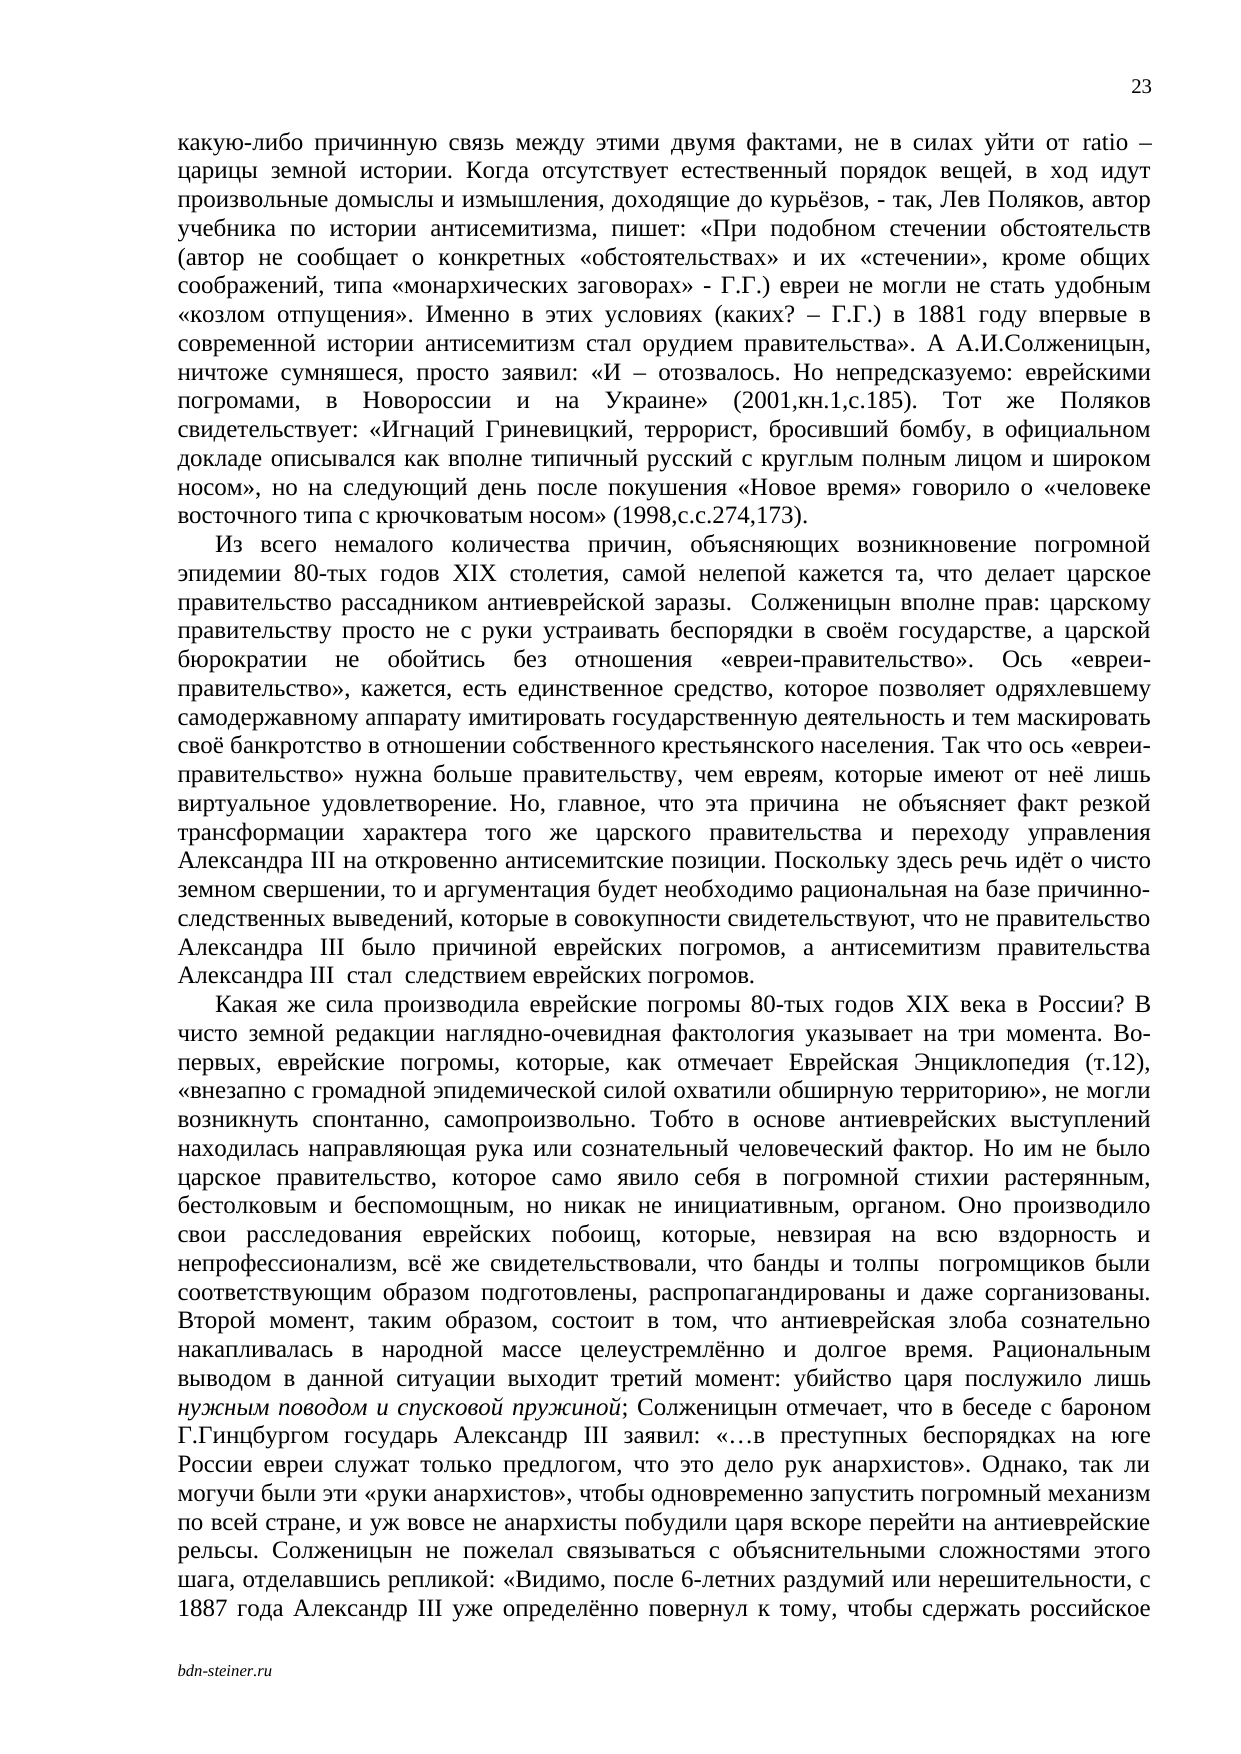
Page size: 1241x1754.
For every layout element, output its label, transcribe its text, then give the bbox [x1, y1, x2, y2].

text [177, 127, 1152, 529]
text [177, 989, 1152, 1622]
text Из всего немалого количества причин, объясняющих возникновение погромной эпидемии 80-тых годов XIX столетия, самой нелепой кажется та, что делает царское правительство рассадником антиеврейской заразы. Солженицын вполне прав: царскому правительству просто не с руки устраивать беспорядки в своём государстве, а царской бюрократии не обойтись без отношения «евреи-правительство». Ось «евреи-правительство», кажется, есть единственное средство, которое позволяет одряхлевшему самодержавному аппарату имитировать государственную деятельность и тем маскировать своё банкротство в отношении собственного крестьянского населения. Так что ось «евреи-правительство» нужна больше правительству, чем евреям, которые имеют от неё лишь виртуальное удовлетворение. Но, главное, что эта причина не объясняет факт резкой трансформации характера того же царского правительства и переходу управления Александра III на откровенно антисемитские позиции. Поскольку здесь речь идёт о чисто земном свершении, то и аргументация будет необходимо рациональная на базе причинно-следственных выведений, которые в совокупности свидетельствуют, что не правительство Александра III было причиной еврейских погромов, а антисемитизм правительства Александра III стал следствием еврейских погромов. [177, 529, 1152, 989]
